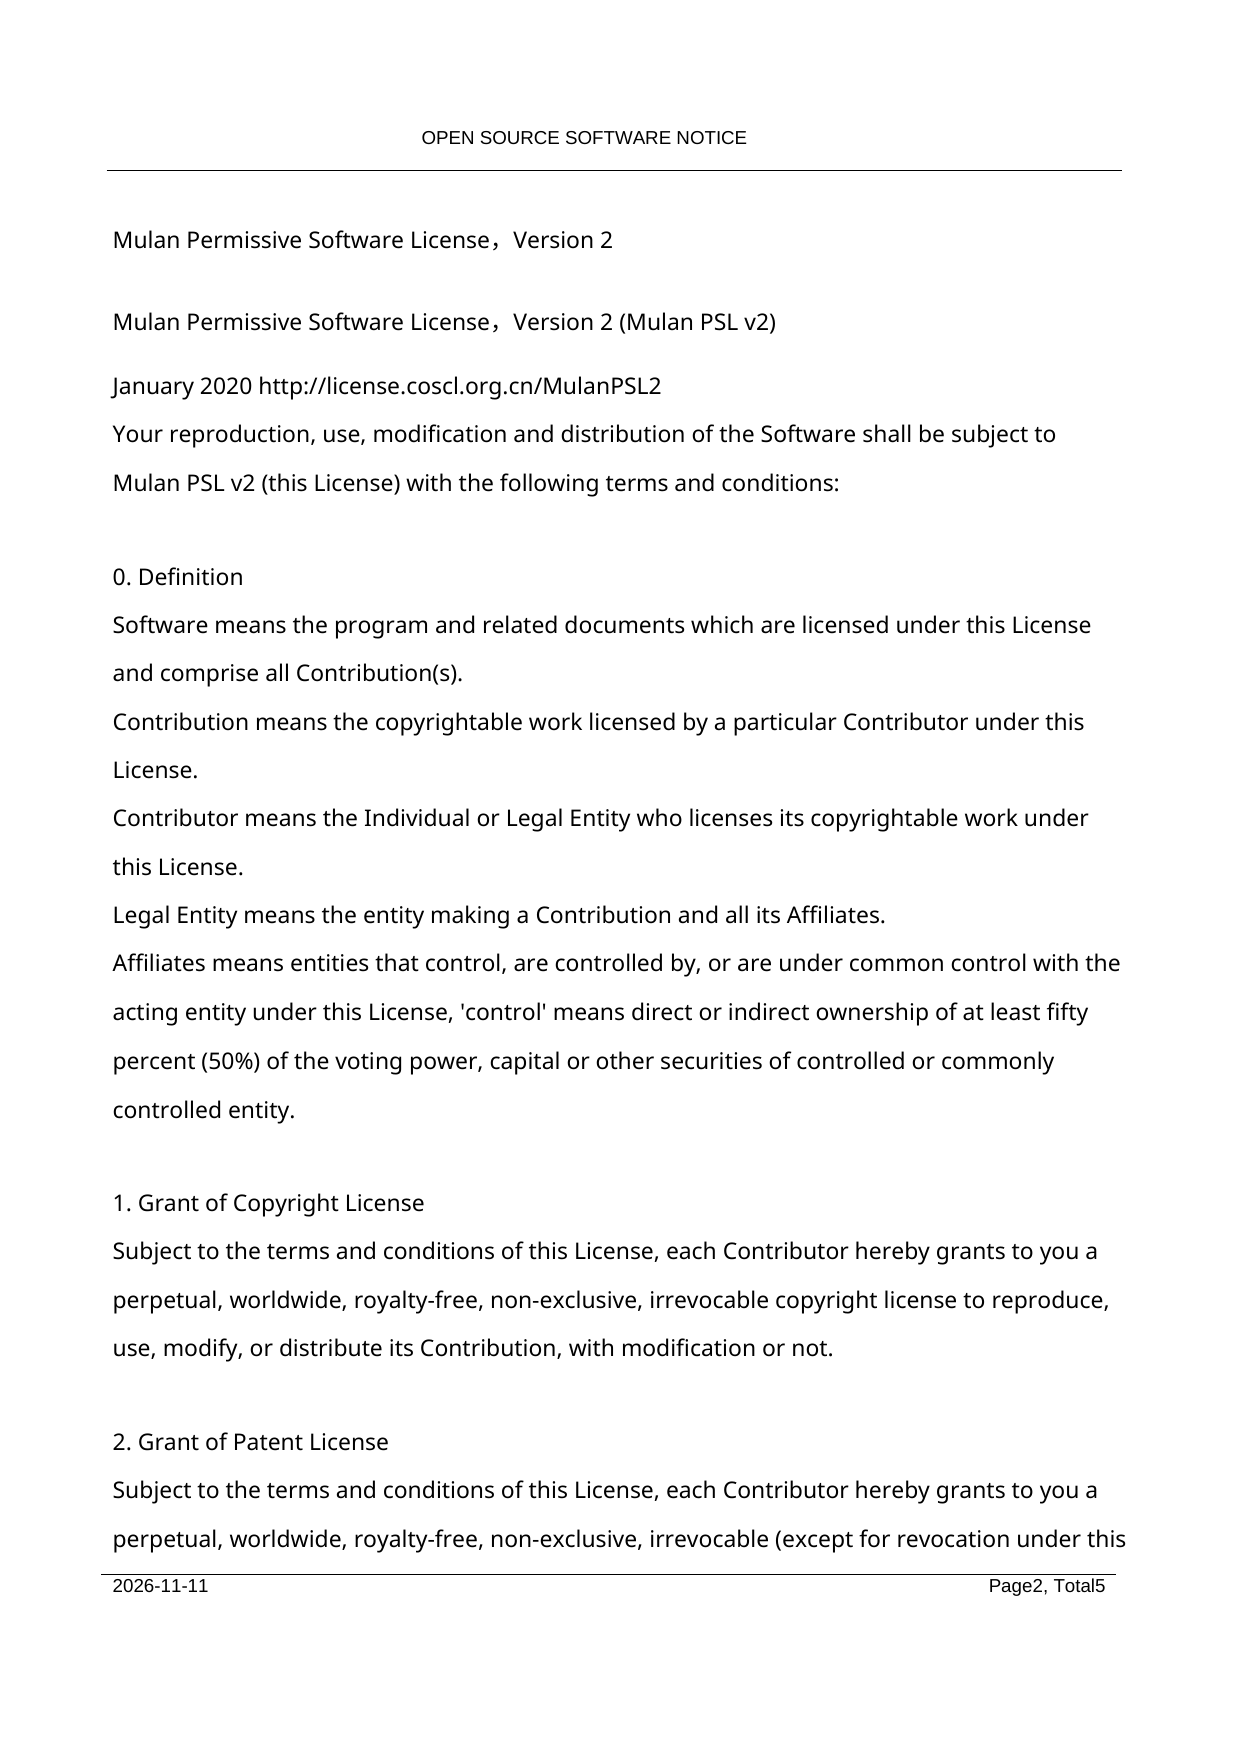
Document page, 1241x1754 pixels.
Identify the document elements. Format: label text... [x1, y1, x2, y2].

text Software means the program and related documents which are licensed under this License and comprise all Contribution(s). [112, 608, 1128, 689]
text Affiliates means entities that control, are controlled by, or are under common control with the acting entity under this License, 'control' means direct or indirect ownership of at least fifty percent (50%) of the voting power, capital or other securities of controlled or commonly controlled entity. [112, 947, 1128, 1125]
text Legal Entity means the entity making a Contribution and all its Affiliates. [112, 898, 1128, 931]
text Contributor means the Individual or Legal Entity who licenses its copyrightable work under this License. [112, 802, 1128, 883]
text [112, 1473, 1128, 1554]
text 2. Grant of Patent License [112, 1425, 1128, 1457]
text Subject to the terms and conditions of this License, each Contributor hereby grants to you a perpetual, worldwide, royalty-free, non-exclusive, irrevocable copyright license to reproduce, use, modify, or distribute its Contribution, with modification or not. [112, 1234, 1128, 1364]
text Mulan Permissive Software License，Version 2 (Mulan PSL v2) [112, 288, 1128, 353]
text 1. Grant of Copyright License [112, 1186, 1128, 1219]
text Your reproduction, use, modification and distribution of the Software shall be subject to Mulan PSL v2 (this License) with the following terms and conditions: [112, 418, 1128, 499]
text January 2020 http://license.coscl.org.cn/MulanPSL2 [112, 370, 1128, 402]
text Mulan Permissive Software License，Version 2 [112, 206, 1128, 271]
text Contribution means the copyrightable work licensed by a particular Contributor under this License. [112, 705, 1128, 786]
text 0. Definition [112, 560, 1128, 592]
